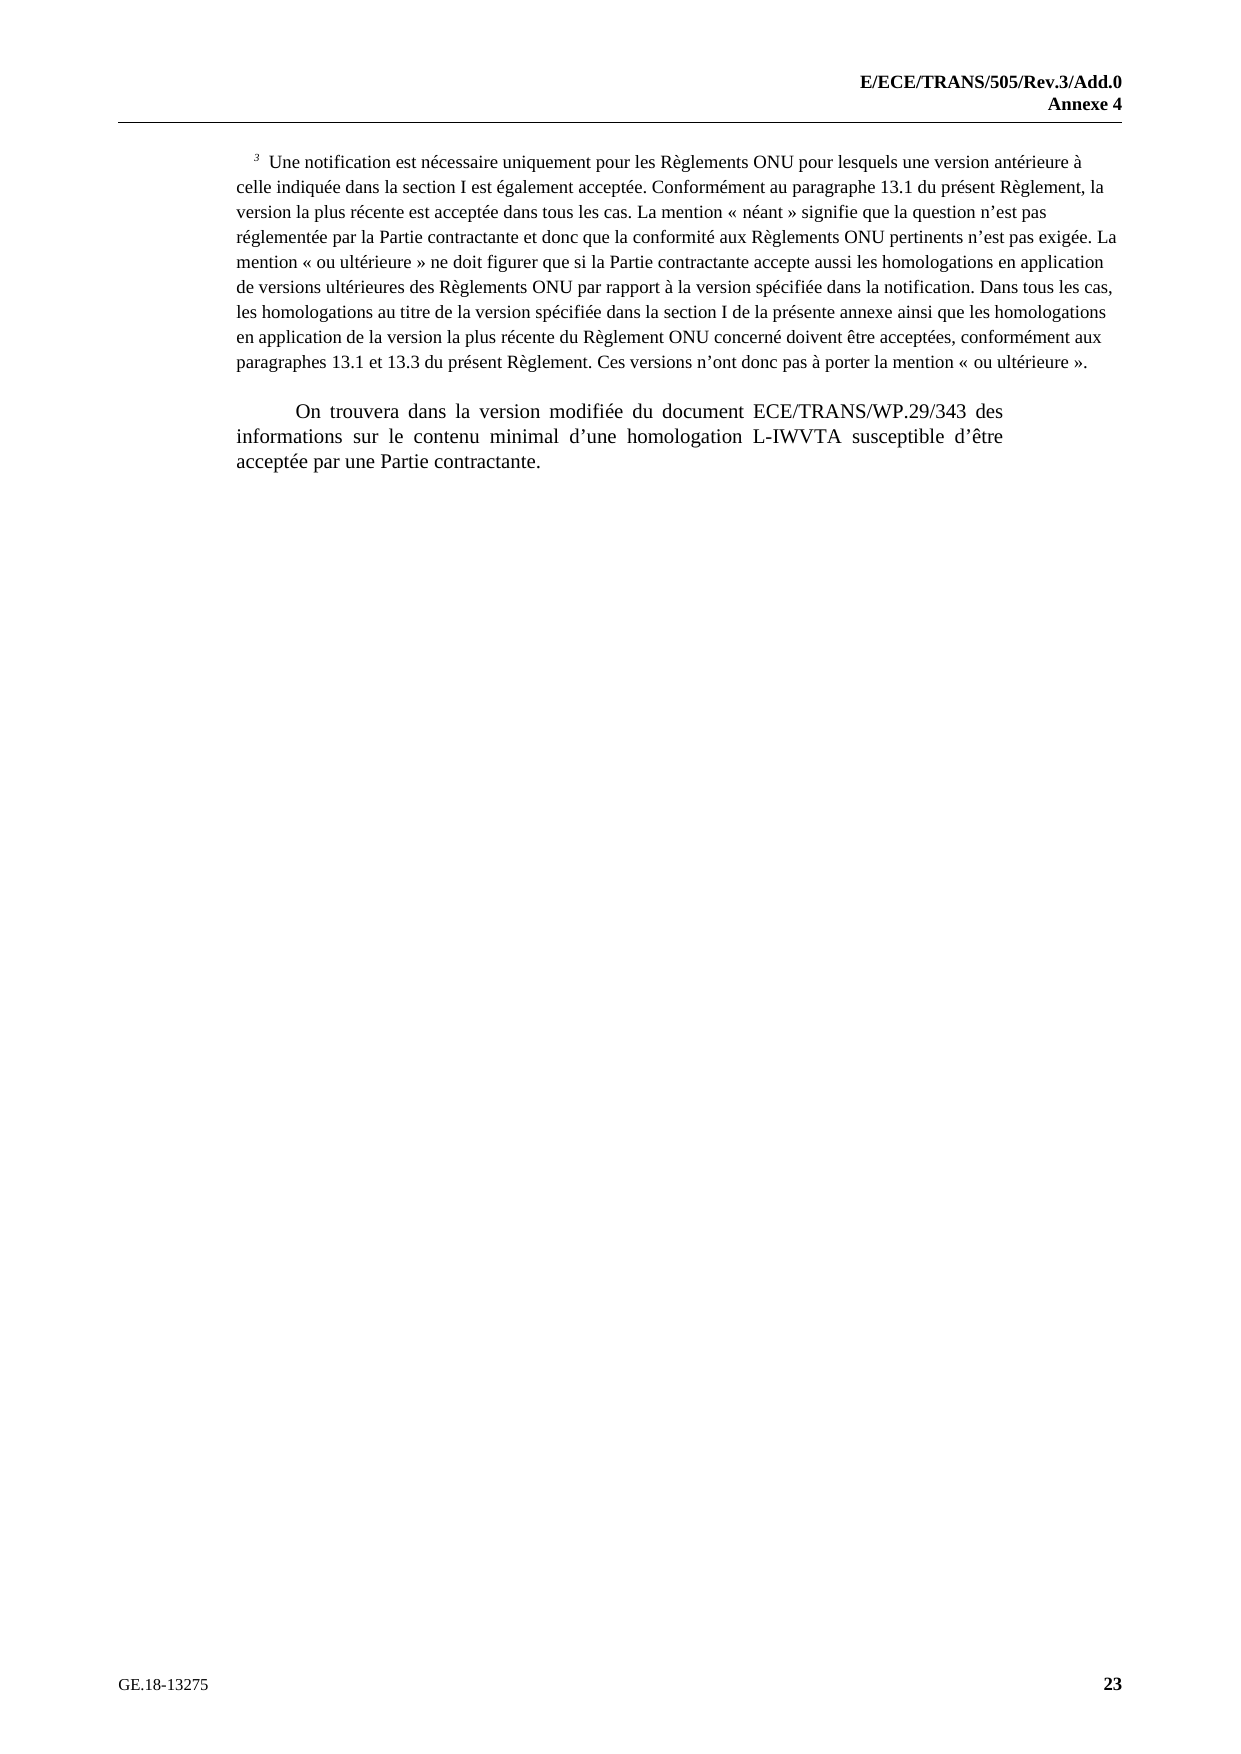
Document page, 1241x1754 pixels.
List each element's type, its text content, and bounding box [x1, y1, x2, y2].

text 3 Une notification est nécessaire uniquement pour les Règlements ONU pour lesquels une version antérieure à celle indiquée dans la section I est également acceptée. Conformément au paragraphe 13.1 du présent Règlement, la version la plus récente est acceptée dans tous les cas. La mention « néant » signifie que la question n’est pas réglementée par la Partie contractante et donc que la conformité aux Règlements ONU pertinents n’est pas exigée. La mention « ou ultérieure » ne doit figurer que si la Partie contractante accepte aussi les homologations en application de versions ultérieures des Règlements ONU par rapport à la version spécifiée dans la notification. Dans tous les cas, les homologations au titre de la version spécifiée dans la section I de la présente annexe ainsi que les homologations en application de la version la plus récente du Règlement ONU concerné doivent être acceptées, conformément aux paragraphes 13.1 et 13.3 du présent Règlement. Ces versions n’ont donc pas à porter la mention « ou ultérieure ». [236, 148, 1122, 373]
text On trouvera dans la version modifiée du document ECE/TRANS/WP.29/343 des informations sur le contenu minimal d’une homologation L-IWVTA susceptible d’être acceptée par une Partie contractante. [236, 398, 1004, 473]
